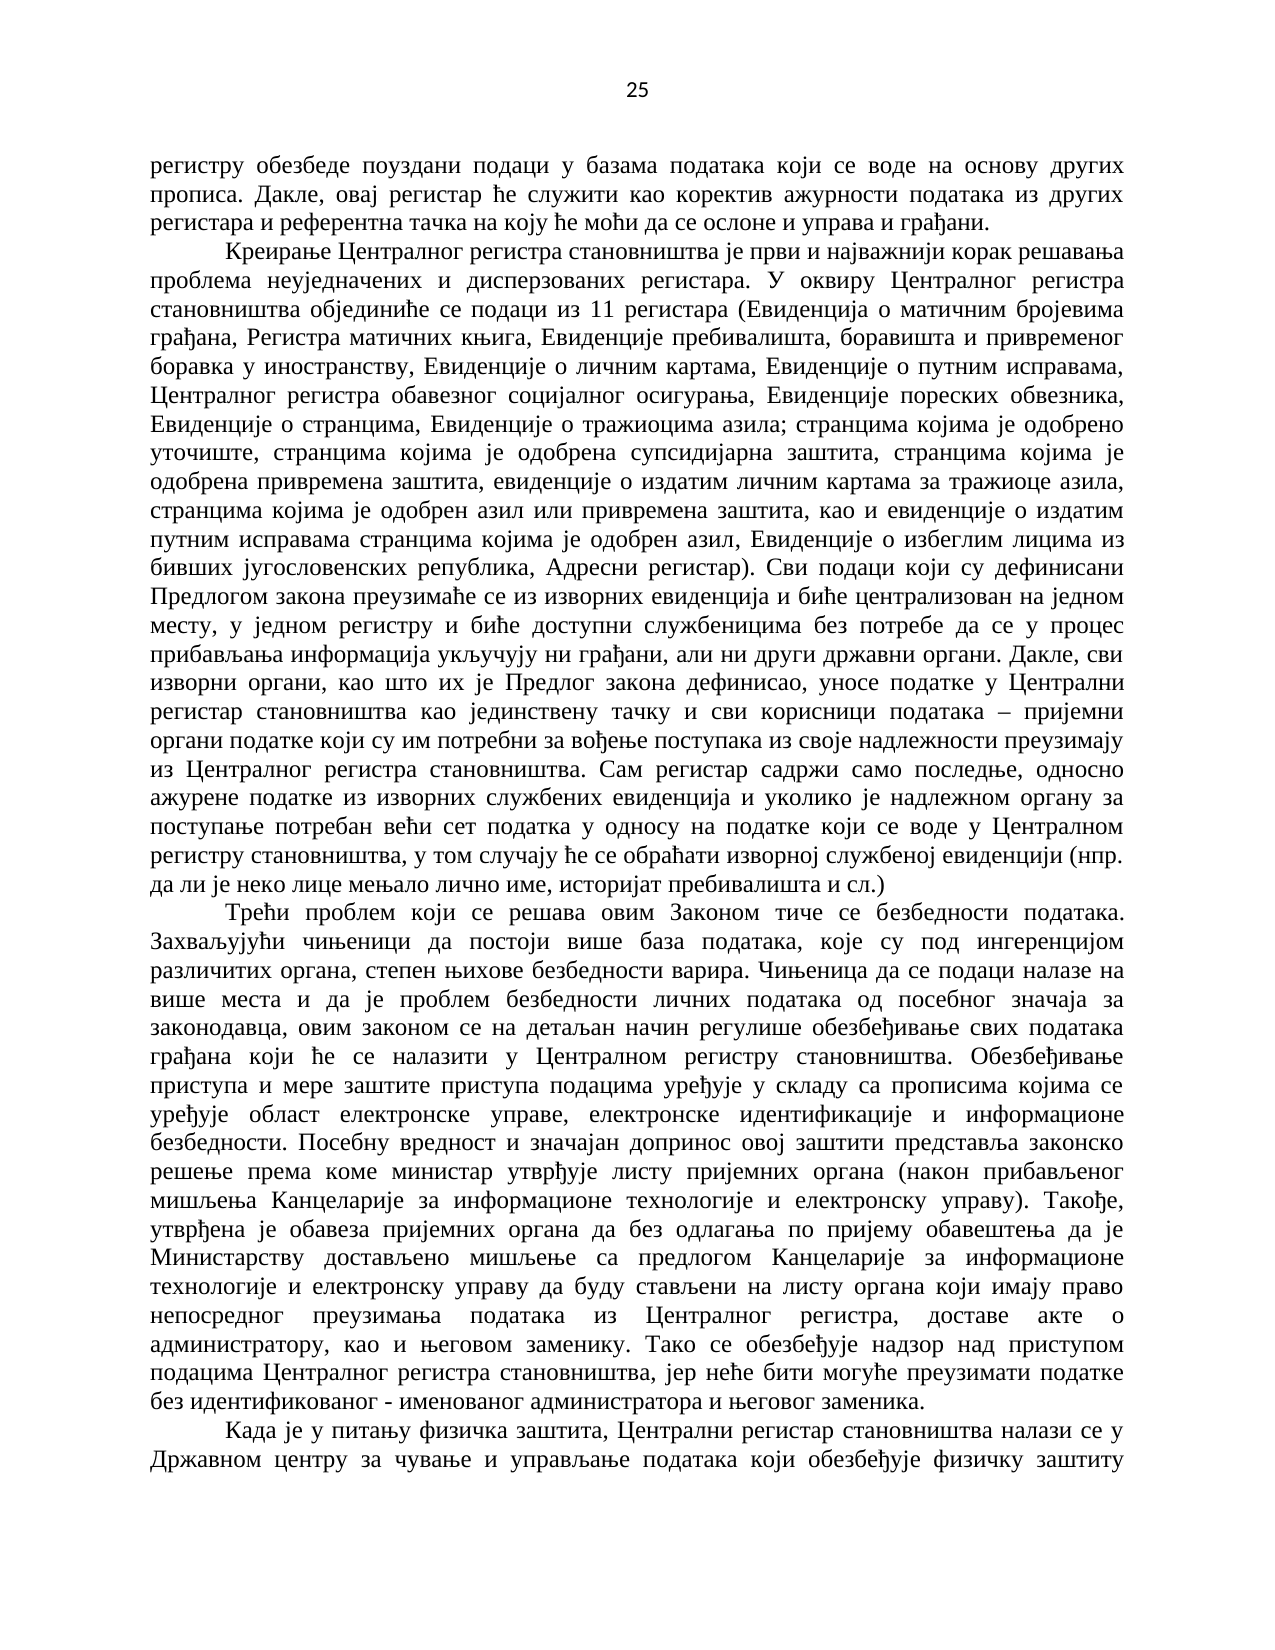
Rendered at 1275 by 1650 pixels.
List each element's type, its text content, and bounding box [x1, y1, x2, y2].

text Креирање Централног регистра становништва је први и најважнији корак решавања проблема неуједначених и дисперзованих регистара. У оквиру Централног регистра становништва објединиће се подаци из 11 регистара (Евиденција о матичним бројевима грађана, Регистра матичних књига, Евиденције пребивалишта, боравишта и привременог боравка у иностранству, Евиденције о личним картама, Евиденције о путним исправама, Централног регистра обавезног социјалног осигурања, Евиденције пореских обвезника, Евиденције о странцима, Евиденције о тражиоцима азила; странцима којима је одобрено уточиште, странцима којима је одобрена супсидијарна заштита, странцима којима је одобрена привремена заштита, евиденције о издатим личним картама за тражиоце азила, странцима којима је одобрен азил или привремена заштита, као и евиденције о издатим путним исправама странцима којима је одобрен азил, Евиденције о избеглим лицима из бивших југословенских република, Адресни регистар). Сви подаци који су дефинисани Предлогом закона преузимаће се из изворних евиденција и биће централизован на једном месту, у једном регистру и биће доступни службеницима без потребе да се у процес прибављања информација укључују ни грађани, али ни други државни органи. Дакле, сви изворни органи, као што их је Предлог закона дефинисао, уносе податке у Централни регистар становништва као јединствену тачку и сви корисници података – пријемни органи податке који су им потребни за вођење поступака из своје надлежности преузимају из Централног регистра становништва. Сам регистар садржи само последње, односно ажурене податке из изворних службених евиденција и уколико је надлежном органу за поступање потребан већи сет податка у односу на податке који се воде у Централном регистру становништва, у том случају ће се обраћати изворној службеној евиденцији (нпр. да ли је неко лице мењало лично име, историјат пребивалишта и сл.) [150, 236, 1125, 897]
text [150, 1415, 1125, 1472]
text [150, 150, 1125, 236]
text Трећи проблем који се решава овим Законом тиче се безбедности података. Захваљујући чињеници да постоји више база података, које су под ингеренцијом различитих органа, степен њихове безбедности варира. Чињеница да се подаци налазе на више места и да је проблем безбедности личних података од посебног значаја за законодавца, овим законом се на детаљан начин регулише обезбеђивање свих података грађана који ће се налазити у Централном регистру становништва. Обезбеђивање приступа и мере заштите приступа подацима уређује у складу са прописима којима се уређује област електронске управе, електронске идентификације и информационе безбедности. Посебну вредност и значајан допринос овој заштити представља законско решење према коме министар утврђује листу пријемних органа (након прибављеног мишљења Канцеларије за информационе технологије и електронску управу). Такође, утврђена је обавеза пријемних органа да без одлагања по пријему обавештења да је Министарству достављено мишљење са предлогом Канцеларије за информационе технологије и електронску управу да буду стављени на листу органа који имају право непосредног преузимања података из Централног регистра, доставе акте о администратору, као и његовом заменику. Тако се обезбеђује надзор над приступом подацима Централног регистра становништва, јер неће бити могуће преузимати податке без идентификованог - именованог администратора и његовог заменика. [150, 897, 1125, 1415]
